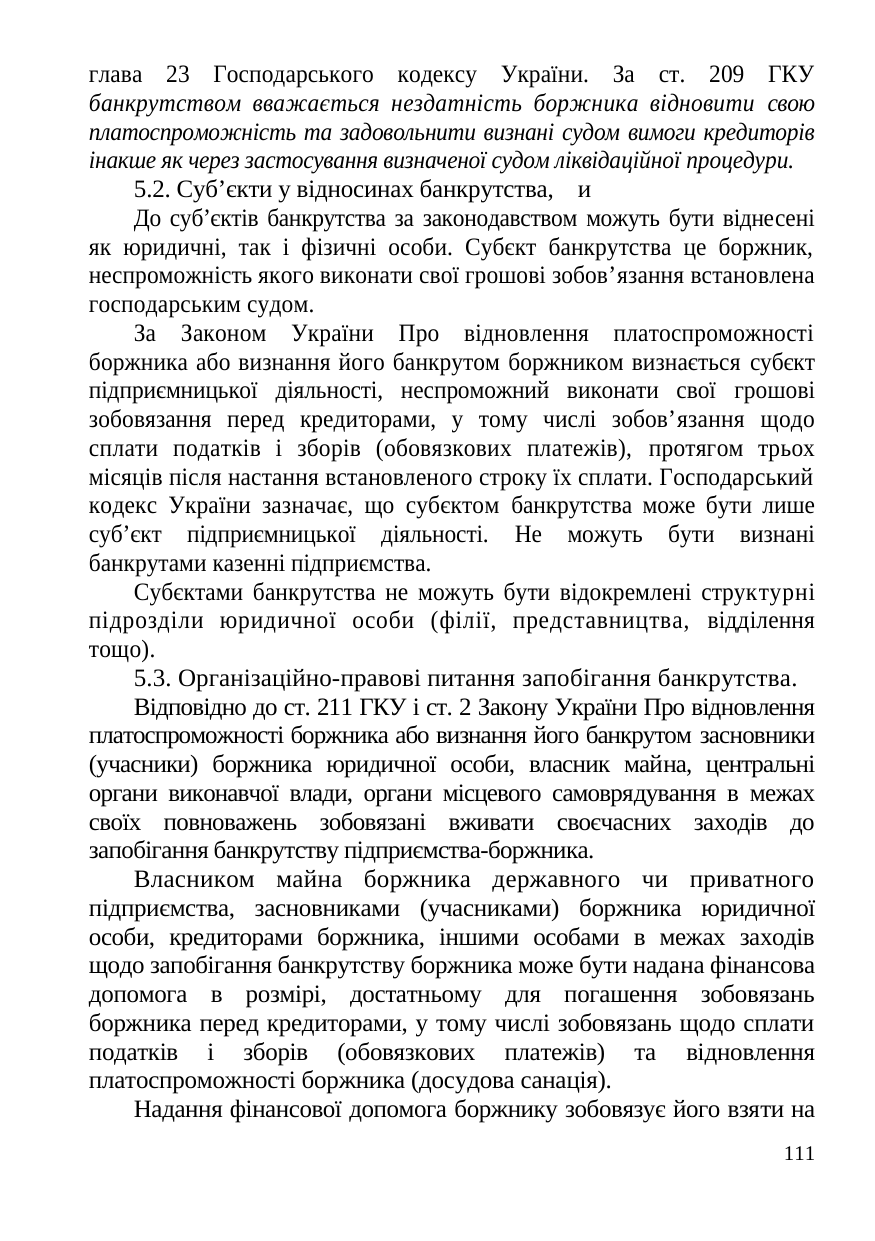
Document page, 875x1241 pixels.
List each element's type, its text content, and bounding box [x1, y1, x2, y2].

text За Законом України Про відновлення платоспроможності боржника або визнання його банкрутом боржником визнається субєкт підприємницької діяльності, неспроможний виконати свої грошові зобовязання перед кредиторами, у тому числі зобов’язання щодо сплати податків і зборів (обовязкових платежів), протягом трьох місяців після настання встановленого строку їх сплати. Господарський кодекс України зазначає, що субєктом банкрутства може бути лише суб’єкт підприємницької діяльності. Не можуть бути визнані банкрутами казенні підприємства. [89, 318, 815, 577]
text До суб’єктів банкрутства за законодавством можуть бути віднесені як юридичні, так і фізичні особи. Субєкт банкрутства це боржник, неспроможність якого виконати свої грошові зобов’язання встановлена господарським судом. [89, 203, 815, 318]
text Субєктами банкрутства не можуть бути відокремлені структурні підрозділи юридичної особи (філії, представництва, відділення тощо). [89, 577, 815, 663]
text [89, 1094, 815, 1123]
text Власником майна боржника державного чи приватного підприємства, засновниками (учасниками) боржника юридичної особи, кредиторами боржника, іншими особами в межах заходів щодо запобігання банкрутству боржника може бути надана фінансова допомога в розмірі, достатньому для погашення зобовязань боржника перед кредиторами, у тому числі зобовязань щодо сплати податків і зборів (обовязкових платежів) та відновлення платоспроможності боржника (досудова санація). [89, 864, 815, 1094]
text 5.2. Суб’єкти у відносинах банкрутства, и [89, 174, 815, 203]
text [89, 59, 815, 174]
text 5.3. Організаційно-правові питання запобігання банкрутства. [89, 663, 815, 692]
text Відповідно до ст. 211 ГКУ і ст. 2 Закону України Про відновлення платоспроможності боржника або визнання його банкрутом засновники (учасники) боржника юридичної особи, власник майна, центральні органи виконавчої влади, органи місцевого самоврядування в межах своїх повноважень зобовязані вживати своєчасних заходів до запобігання банкрутству підприємства-боржника. [89, 692, 815, 864]
